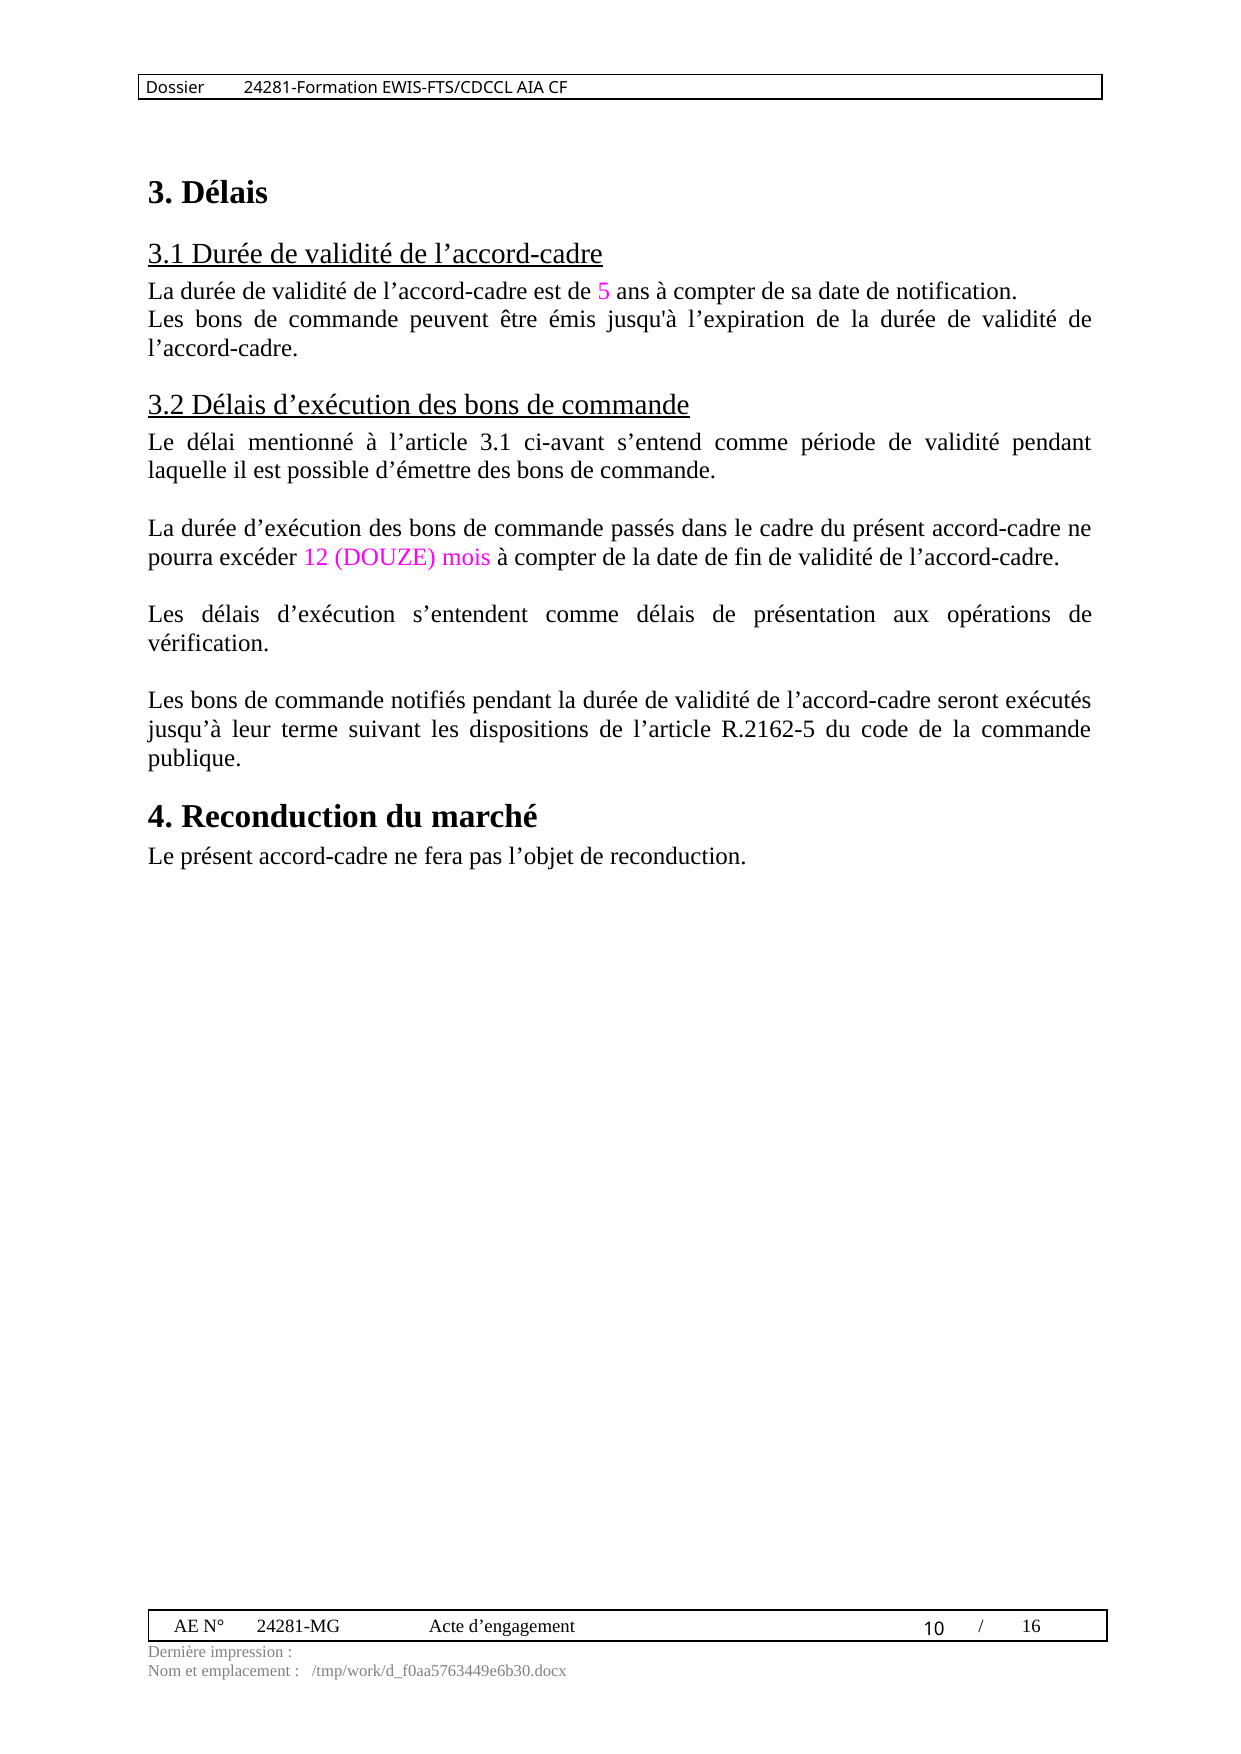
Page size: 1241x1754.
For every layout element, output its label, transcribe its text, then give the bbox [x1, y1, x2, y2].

subtitle 4. Reconduction du marché [148, 797, 1093, 835]
text Le délai mentionné à l’article 3.1 ci-avant s’entend comme période de validité pendant laquelle il est possible d’émettre des bons de commande. [148, 427, 1093, 484]
text Les bons de commande peuvent être émis jusqu'à l’expiration de la durée de validité de l’accord-cadre. [148, 304, 1093, 362]
subtitle 3.2 Délais d’exécution des bons de commande [148, 387, 1093, 421]
text La durée de validité de l’accord-cadre est de 5 ans à compter de sa date de notification. [148, 276, 1093, 304]
text La durée d’exécution des bons de commande passés dans le cadre du présent accord-cadre ne pourra excéder 12 (DOUZE) mois à compter de la date de fin de validité de l’accord-cadre. [148, 513, 1093, 571]
subtitle 3. Délais [148, 173, 1093, 211]
text Les bons de commande notifiés pendant la durée de validité de l’accord-cadre seront exécutés jusqu’à leur terme suivant les dispositions de l’article R.2162-5 du code de la commande publique. [148, 686, 1093, 772]
text Le présent accord-cadre ne fera pas l’objet de reconduction. [148, 841, 1093, 870]
subtitle 3.1 Durée de validité de l’accord-cadre [148, 236, 1093, 269]
text Les délais d’exécution s’entendent comme délais de présentation aux opérations de vérification. [148, 599, 1093, 657]
